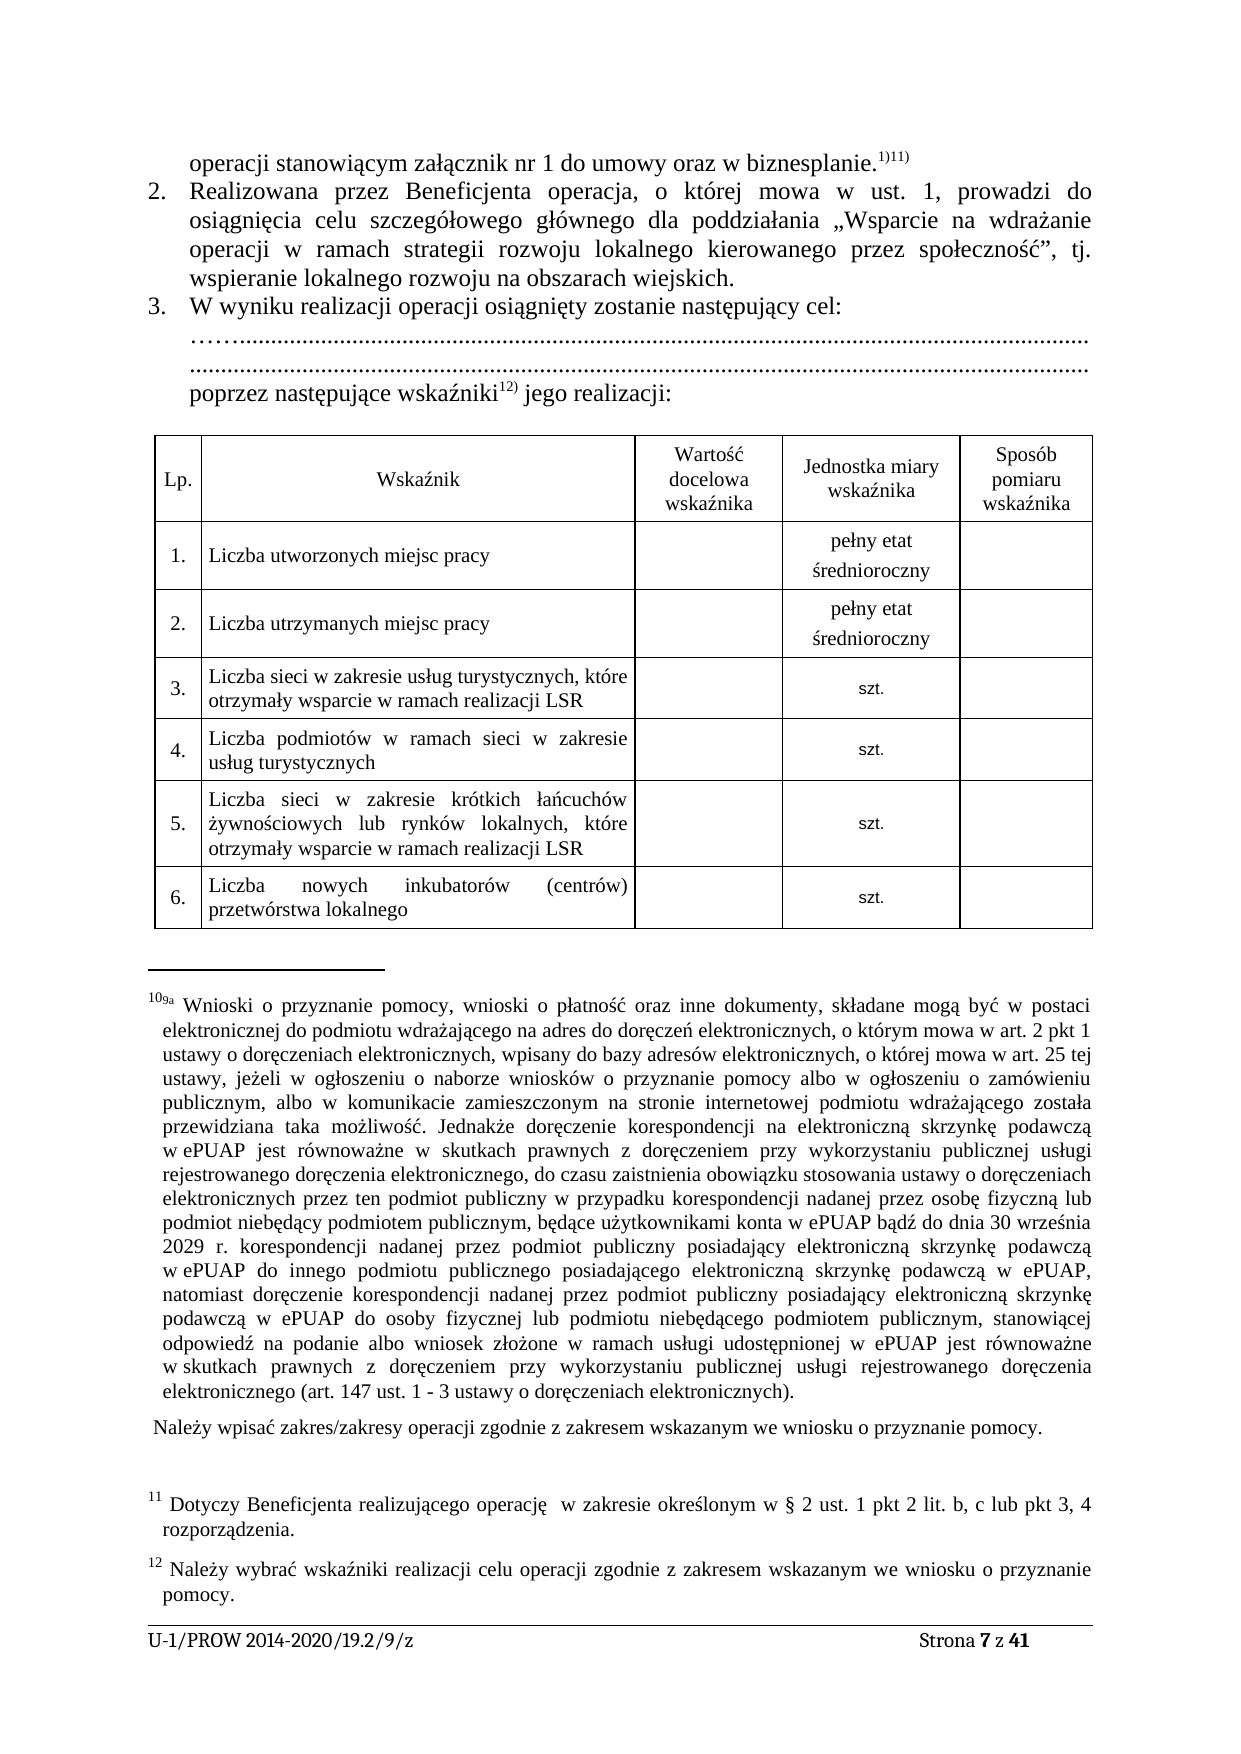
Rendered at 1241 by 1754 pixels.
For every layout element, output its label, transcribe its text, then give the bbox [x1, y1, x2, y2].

table_cell Liczba sieci w zakresie usług turystycznych, które otrzymały wsparcie w ramach realizacji LSR [202, 658, 634, 718]
table_cell 1. [156, 522, 201, 589]
list Realizowana przez Beneficjenta operacja, o której mowa w ust. 1, prowadzi do osiągnięcia celu szczegółowego głównego dla poddziałania „Wsparcie na wdrażanie operacji w ramach strategii rozwoju lokalnego kierowanego przez społeczność”, tj. wspieranie lokalnego rozwoju na obszarach wiejskich. [148, 176, 1093, 291]
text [189, 148, 1093, 176]
table_cell szt. [783, 867, 959, 927]
table_cell Liczba utworzonych miejsc pracy [202, 522, 634, 589]
table_cell pełny etat średnioroczny [783, 590, 959, 657]
table_cell 3. [156, 658, 201, 718]
table_cell [961, 719, 1092, 780]
table_cell szt. [783, 781, 959, 866]
table_cell [961, 867, 1092, 927]
table_header Wartość docelowa wskaźnika [636, 436, 782, 521]
table_cell Liczba utrzymanych miejsc pracy [202, 590, 634, 657]
table_cell [636, 590, 782, 657]
table_header Wskaźnik [202, 436, 634, 521]
table_cell 4. [156, 719, 201, 780]
table_cell [961, 590, 1092, 657]
table_cell [636, 867, 782, 927]
table_cell [636, 719, 782, 780]
table_header Jednostka miary wskaźnika [783, 436, 959, 521]
list W wyniku realizacji operacji osiągnięty zostanie następujący cel: [148, 291, 1093, 320]
table_cell [961, 658, 1092, 718]
table_cell [961, 522, 1092, 589]
table_cell [636, 522, 782, 589]
table_cell Liczba nowych inkubatorów (centrów) przetwórstwa lokalnego [202, 867, 634, 927]
table_cell [636, 781, 782, 866]
table_cell 2. [156, 590, 201, 657]
table_cell szt. [783, 658, 959, 718]
table_cell 6. [156, 867, 201, 927]
table_cell [636, 658, 782, 718]
text ……........................................................................................................................................................................................................................................................................................ [189, 320, 1093, 378]
table_cell 5. [156, 781, 201, 866]
text poprzez następujące wskaźniki) jego realizacji: [189, 378, 1093, 406]
table_cell Liczba sieci w zakresie krótkich łańcuchów żywnościowych lub rynków lokalnych, które otrzymały wsparcie w ramach realizacji LSR [202, 781, 634, 866]
table_cell [961, 781, 1092, 866]
table_cell Liczba podmiotów w ramach sieci w zakresie usług turystycznych [202, 719, 634, 780]
table_header Sposób pomiaru wskaźnika [961, 436, 1092, 521]
table_cell pełny etat średnioroczny [783, 522, 959, 589]
table_cell szt. [783, 719, 959, 780]
table_header Lp. [156, 436, 201, 521]
